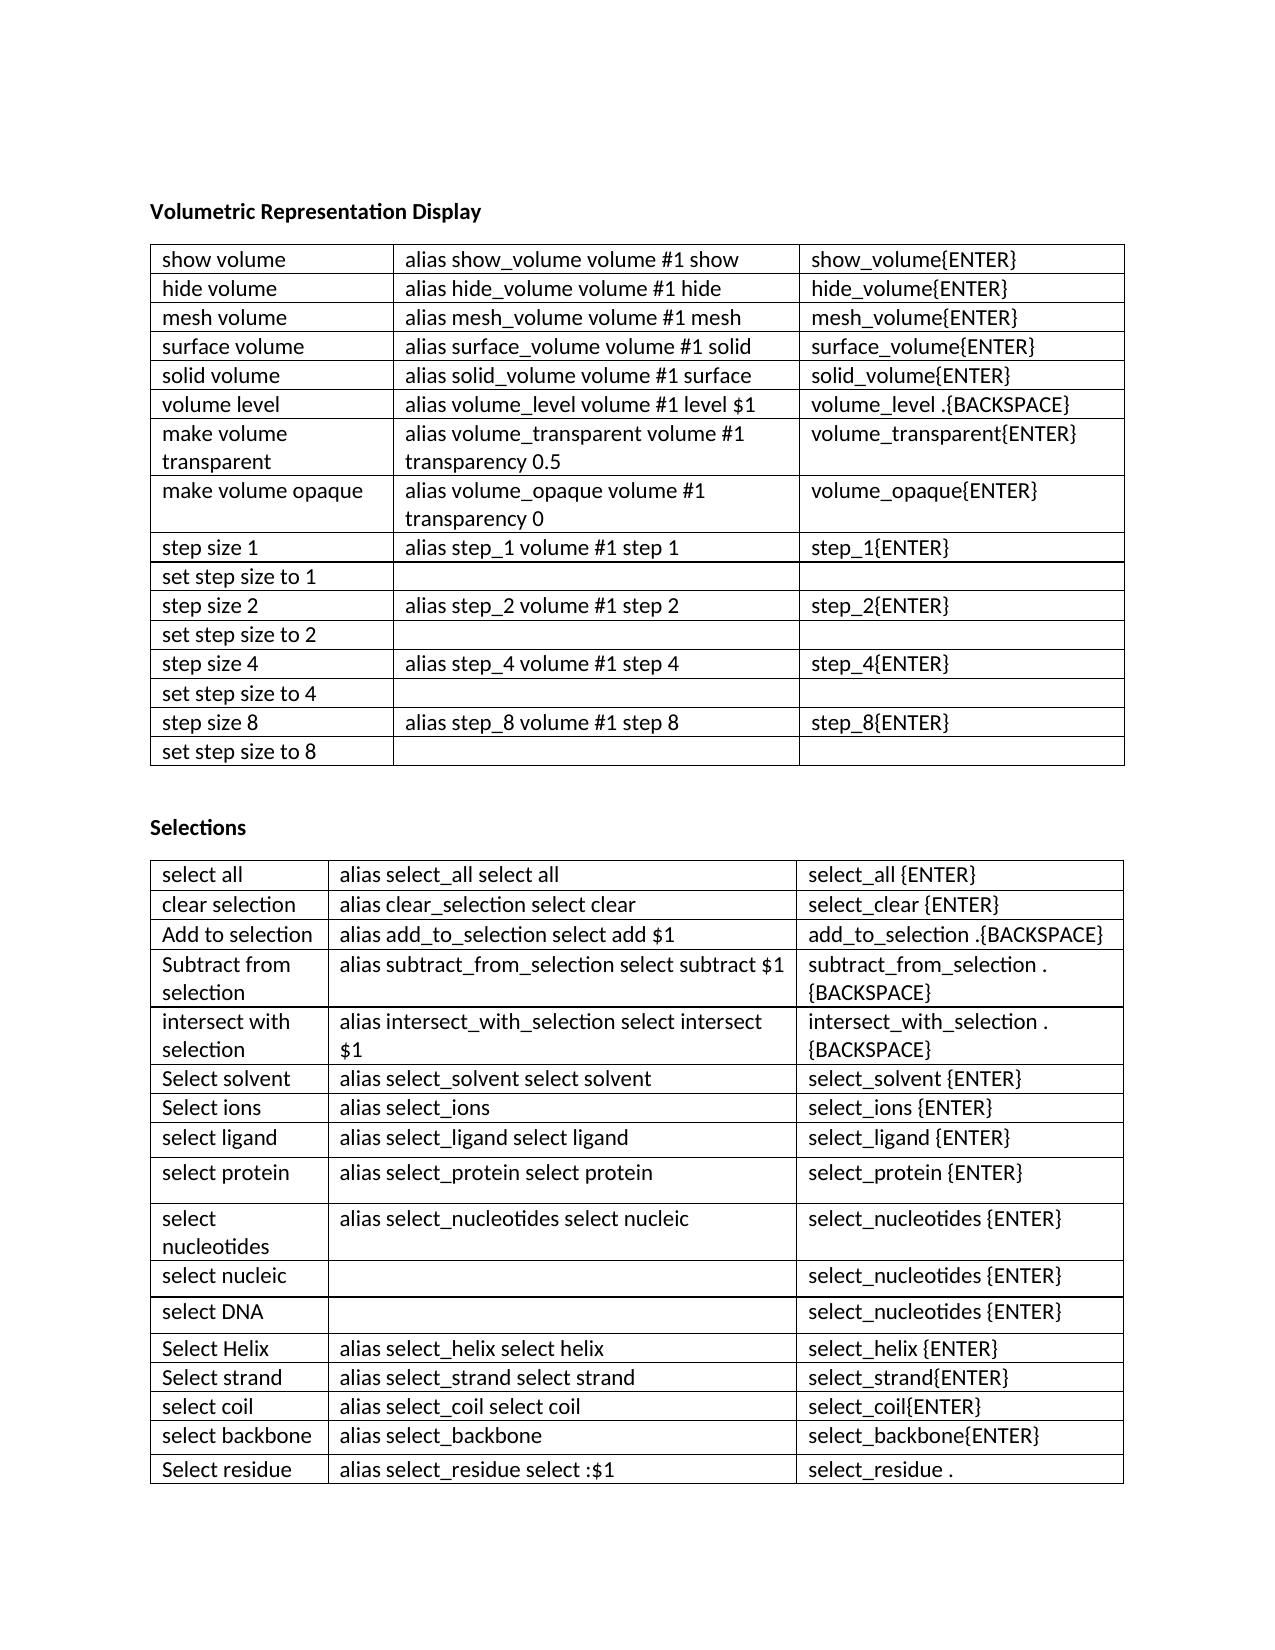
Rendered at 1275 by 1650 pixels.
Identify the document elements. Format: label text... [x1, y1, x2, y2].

table_header alias show_volume volume #1 show [394, 245, 799, 273]
table_cell Add to selection [151, 920, 328, 949]
table_cell select_ions {ENTER} [797, 1094, 1123, 1122]
table_cell alias mesh_volume volume #1 mesh [394, 303, 799, 331]
table_cell step size 1 [151, 533, 393, 561]
table_header show volume [151, 245, 393, 273]
table_cell make volume opaque [151, 476, 393, 532]
table_header alias select_all select all [329, 861, 796, 889]
table_cell step_1{ENTER} [800, 533, 1124, 561]
table_cell [394, 737, 799, 765]
table_cell hide volume [151, 274, 393, 302]
table_header select all [151, 861, 328, 889]
table_cell Select strand [151, 1363, 328, 1391]
table_cell add_to_selection .{BACKSPACE} [797, 920, 1123, 949]
table_cell alias surface_volume volume #1 solid [394, 332, 799, 360]
table_cell [329, 1261, 796, 1296]
table_cell alias clear_selection select clear [329, 891, 796, 919]
table_cell step_8{ENTER} [800, 708, 1124, 736]
table_cell set step size to 1 [151, 563, 393, 590]
table_cell Select solvent [151, 1065, 328, 1092]
table_cell alias select_residue select :$1 [329, 1455, 796, 1483]
table_cell alias select_solvent select solvent [329, 1065, 796, 1092]
table_cell alias select_ions [329, 1094, 796, 1122]
table_cell select nucleic [151, 1261, 328, 1296]
table_cell [394, 563, 799, 590]
table_cell select_nucleotides {ENTER} [797, 1261, 1123, 1296]
table_cell alias volume_level volume #1 level $1 [394, 390, 799, 418]
table_header show_volume{ENTER} [800, 245, 1124, 273]
table_cell volume level [151, 390, 393, 418]
table_cell volume_opaque{ENTER} [800, 476, 1124, 532]
table_cell [800, 679, 1124, 707]
table_cell select_coil{ENTER} [797, 1392, 1123, 1420]
table_cell alias select_protein select protein [329, 1158, 796, 1203]
text Selections [150, 813, 1125, 841]
table_cell alias step_1 volume #1 step 1 [394, 533, 799, 561]
table_cell alias select_helix select helix [329, 1334, 796, 1362]
table_cell alias select_ligand select ligand [329, 1123, 796, 1157]
table_cell alias volume_opaque volume #1 transparency 0 [394, 476, 799, 532]
table_cell Select residue [151, 1455, 328, 1483]
table_cell set step size to 2 [151, 621, 393, 648]
table_cell alias step_4 volume #1 step 4 [394, 650, 799, 678]
table_cell mesh volume [151, 303, 393, 331]
table_cell alias volume_transparent volume #1 transparency 0.5 [394, 419, 799, 475]
table_cell intersect with selection [151, 1008, 328, 1063]
table_cell select DNA [151, 1298, 328, 1333]
table_cell Subtract from selection [151, 950, 328, 1006]
table_cell alias select_coil select coil [329, 1392, 796, 1420]
table_cell intersect_with_selection .{BACKSPACE} [797, 1008, 1123, 1063]
table_cell hide_volume{ENTER} [800, 274, 1124, 302]
table_cell step_2{ENTER} [800, 591, 1124, 619]
table_cell [800, 737, 1124, 765]
table_cell [394, 679, 799, 707]
table_cell alias intersect_with_selection select intersect $1 [329, 1008, 796, 1063]
table_cell alias subtract_from_selection select subtract $1 [329, 950, 796, 1006]
table_cell set step size to 8 [151, 737, 393, 765]
table_cell surface volume [151, 332, 393, 360]
table_cell alias step_2 volume #1 step 2 [394, 591, 799, 619]
table_cell alias add_to_selection select add $1 [329, 920, 796, 949]
table_cell solid volume [151, 361, 393, 389]
table_cell subtract_from_selection .{BACKSPACE} [797, 950, 1123, 1006]
table_cell step size 8 [151, 708, 393, 736]
table_cell select protein [151, 1158, 328, 1203]
table_cell alias select_strand select strand [329, 1363, 796, 1391]
table_cell select_protein {ENTER} [797, 1158, 1123, 1203]
table_cell step size 4 [151, 650, 393, 678]
table_cell [800, 621, 1124, 648]
table_cell step size 2 [151, 591, 393, 619]
table_cell select coil [151, 1392, 328, 1420]
table_cell select_solvent {ENTER} [797, 1065, 1123, 1092]
table_cell clear selection [151, 891, 328, 919]
table_cell select_clear {ENTER} [797, 891, 1123, 919]
table_cell alias select_backbone [329, 1421, 796, 1454]
table_cell set step size to 4 [151, 679, 393, 707]
table_cell select_ligand {ENTER} [797, 1123, 1123, 1157]
table_cell alias solid_volume volume #1 surface [394, 361, 799, 389]
table_cell select_nucleotides {ENTER} [797, 1204, 1123, 1260]
table_header select_all {ENTER} [797, 861, 1123, 889]
table_cell select_strand{ENTER} [797, 1363, 1123, 1391]
table_cell step_4{ENTER} [800, 650, 1124, 678]
table_cell Select ions [151, 1094, 328, 1122]
table_cell make volume transparent [151, 419, 393, 475]
table_cell surface_volume{ENTER} [800, 332, 1124, 360]
table_cell Select Helix [151, 1334, 328, 1362]
table_cell [800, 563, 1124, 590]
table_cell [329, 1298, 796, 1333]
table_cell select backbone [151, 1421, 328, 1454]
table_cell mesh_volume{ENTER} [800, 303, 1124, 331]
table_cell select_helix {ENTER} [797, 1334, 1123, 1362]
text Volumetric Representation Display [150, 197, 1125, 225]
table_cell alias step_8 volume #1 step 8 [394, 708, 799, 736]
table_cell [394, 621, 799, 648]
table_cell select_backbone{ENTER} [797, 1421, 1123, 1454]
table_cell volume_level .{BACKSPACE} [800, 390, 1124, 418]
table_cell select_nucleotides {ENTER} [797, 1298, 1123, 1333]
table_cell volume_transparent{ENTER} [800, 419, 1124, 475]
table_cell select_residue . [797, 1455, 1123, 1483]
table_cell solid_volume{ENTER} [800, 361, 1124, 389]
table_cell select nucleotides [151, 1204, 328, 1260]
table_cell alias hide_volume volume #1 hide [394, 274, 799, 302]
table_cell select ligand [151, 1123, 328, 1157]
table_cell alias select_nucleotides select nucleic [329, 1204, 796, 1260]
